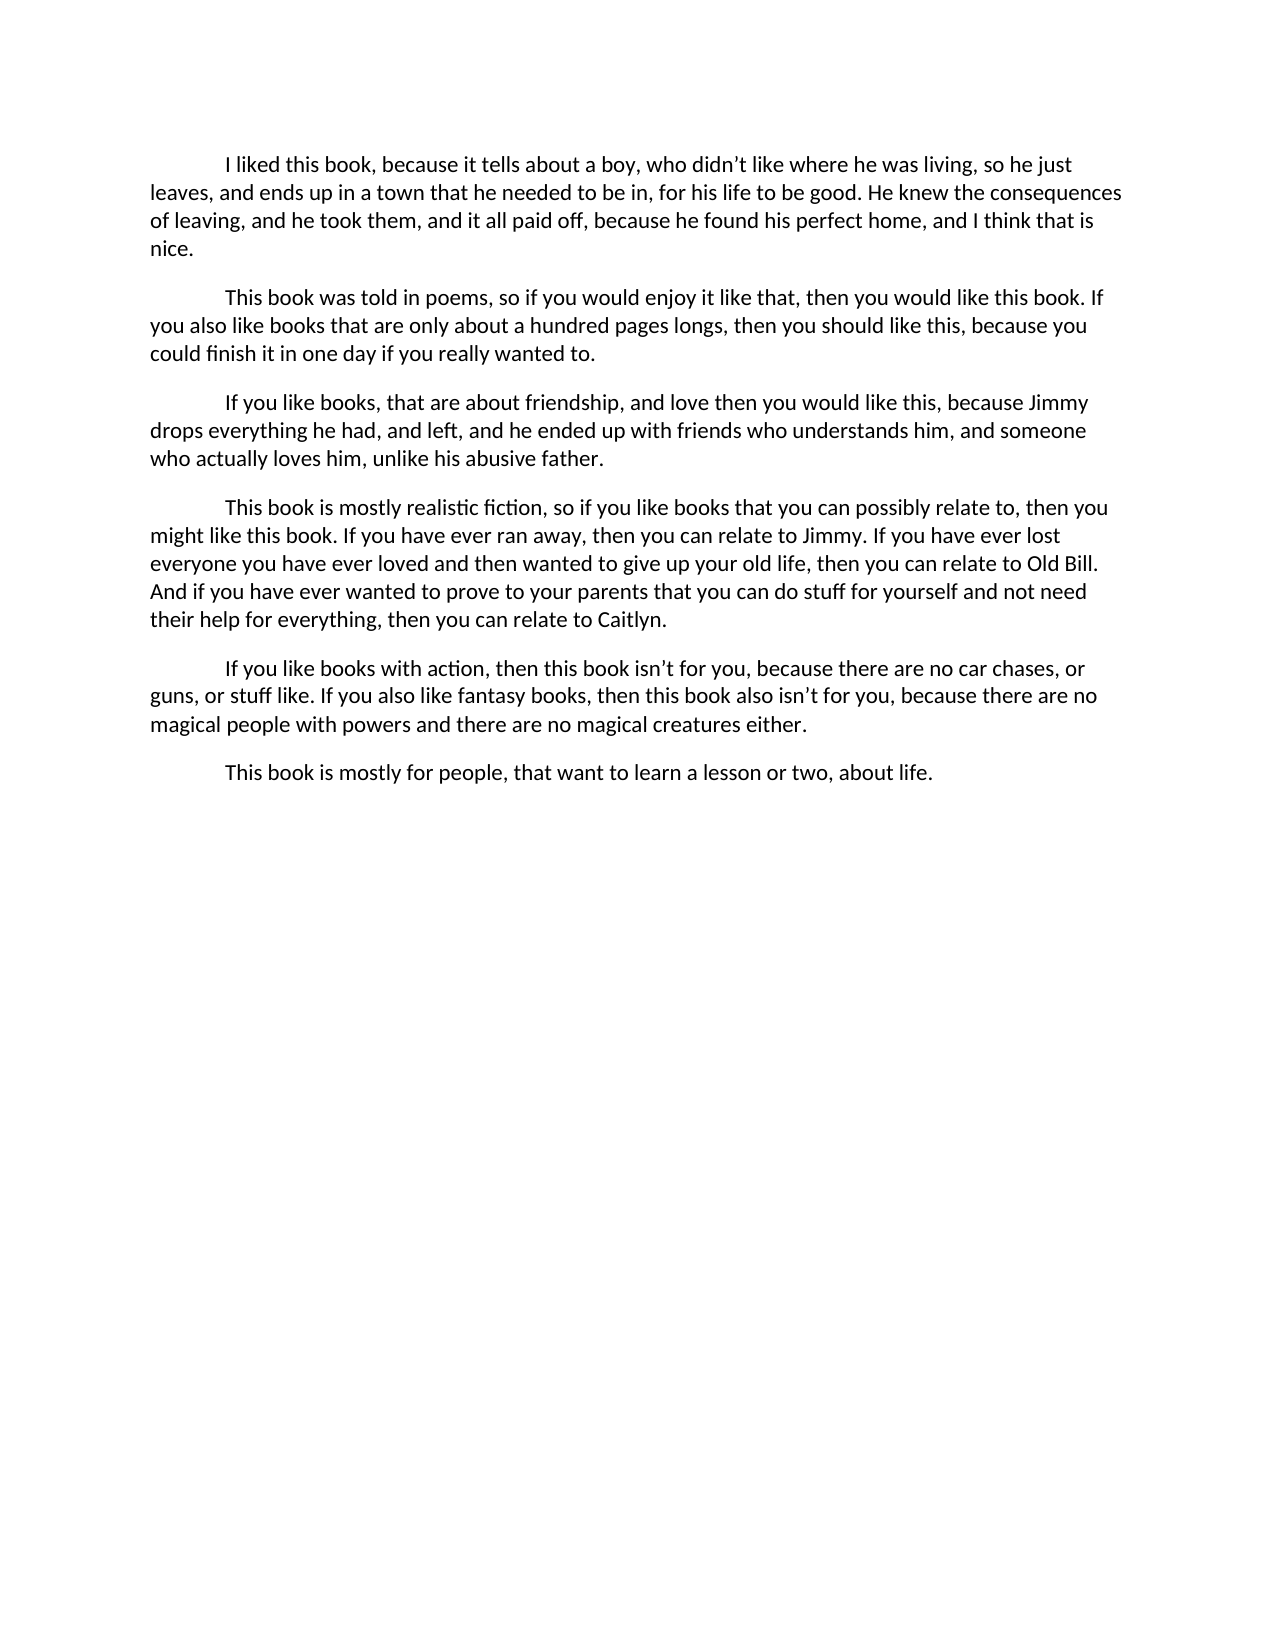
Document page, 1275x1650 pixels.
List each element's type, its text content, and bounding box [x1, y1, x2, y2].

text I liked this book, because it tells about a boy, who didn’t like where he was living, so he just leaves, and ends up in a town that he needed to be in, for his life to be good. He knew the consequences of leaving, and he took them, and it all paid off, because he found his perfect home, and I think that is nice. [150, 150, 1125, 262]
text If you like books, that are about friendship, and love then you would like this, because Jimmy drops everything he had, and left, and he ended up with friends who understands him, and someone who actually loves him, unlike his abusive father. [150, 388, 1125, 472]
text This book is mostly for people, that want to learn a lesson or two, about life. [150, 758, 1125, 787]
text This book is mostly realistic fiction, so if you like books that you can possibly relate to, then you might like this book. If you have ever ran away, then you can relate to Jimmy. If you have ever lost everyone you have ever loved and then wanted to give up your old life, then you can relate to Old Bill. And if you have ever wanted to prove to your parents that you can do stuff for yourself and not need their help for everything, then you can relate to Caitlyn. [150, 493, 1125, 633]
text This book was told in poems, so if you would enjoy it like that, then you would like this book. If you also like books that are only about a hundred pages longs, then you should like this, because you could finish it in one day if you really wanted to. [150, 283, 1125, 367]
text If you like books with action, then this book isn’t for you, because there are no car chases, or guns, or stuff like. If you also like fantasy books, then this book also isn’t for you, because there are no magical people with powers and there are no magical creatures either. [150, 654, 1125, 738]
